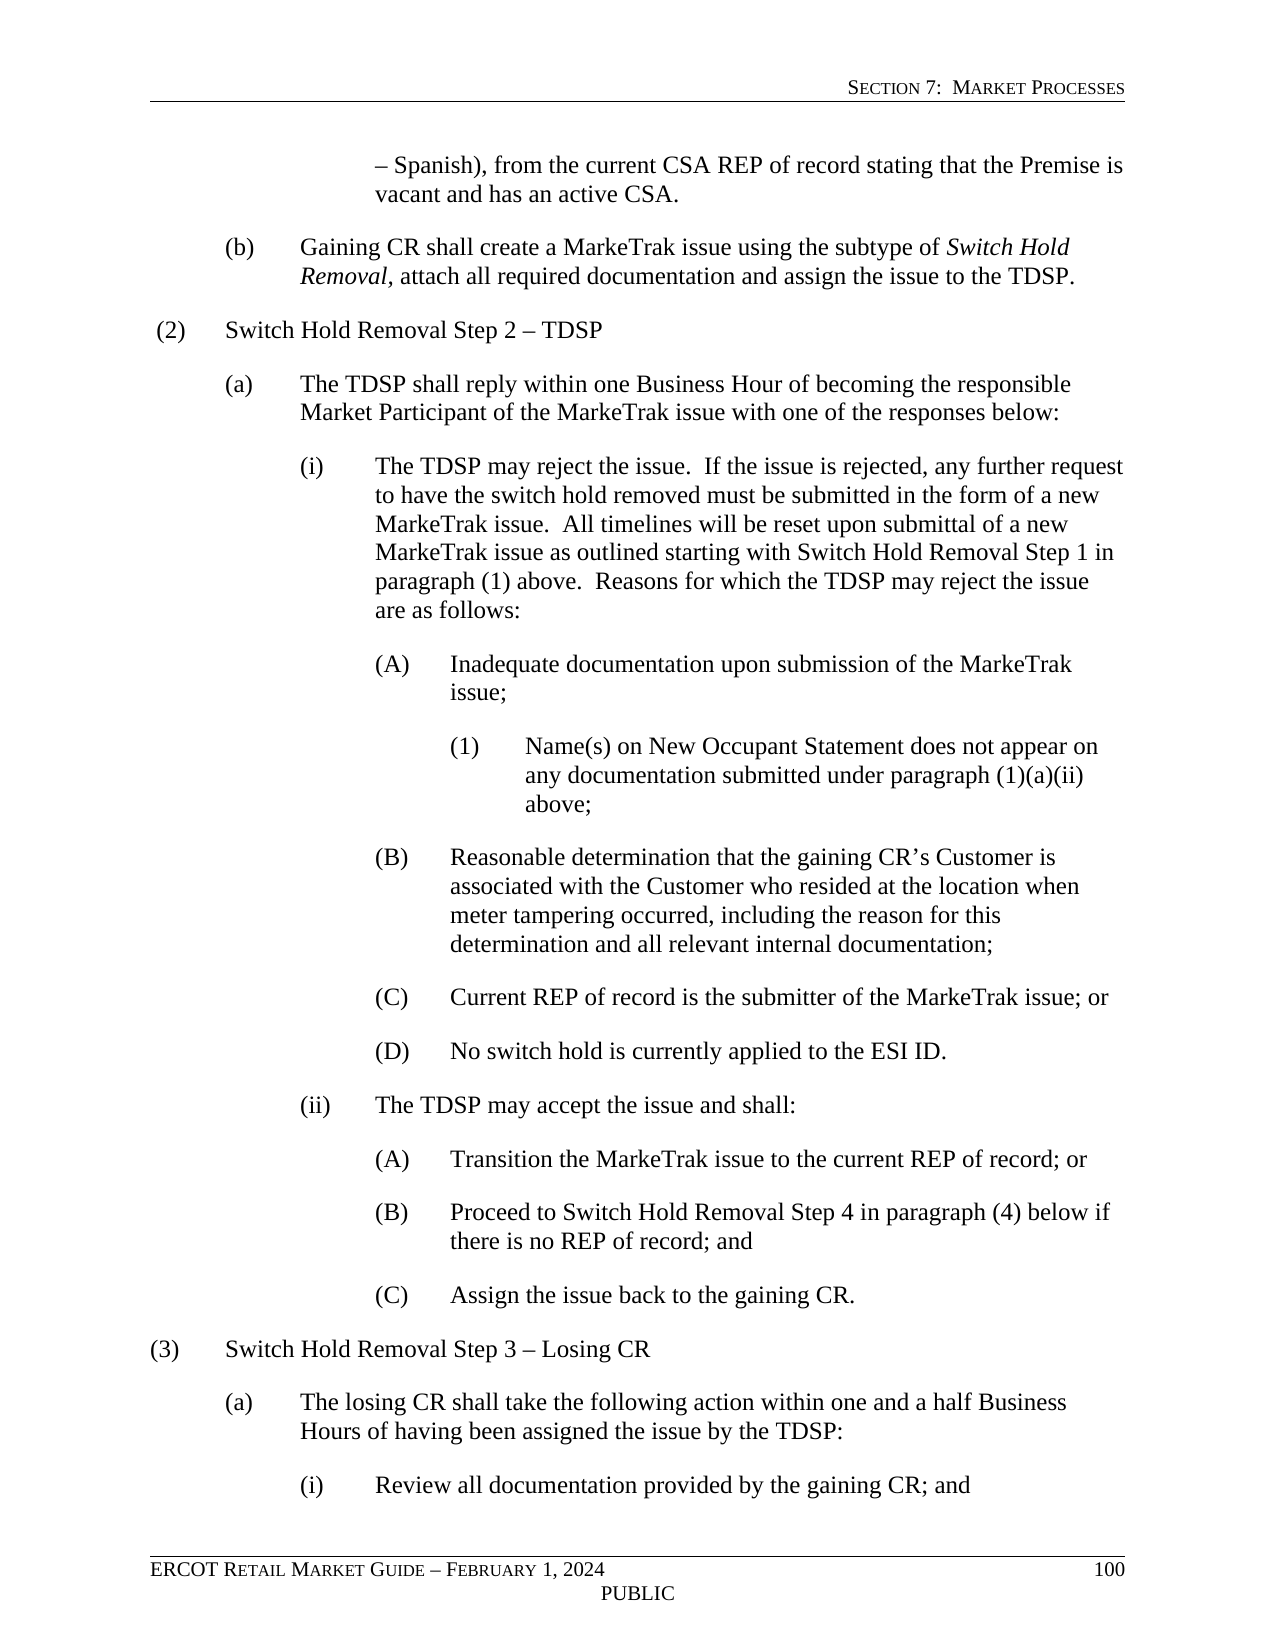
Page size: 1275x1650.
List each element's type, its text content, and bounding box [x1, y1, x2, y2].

text (b) Gaining CR shall create a MarkeTrak issue using the subtype of Switch Hold Removal, attach all required documentation and assign the issue to the TDSP. [225, 232, 1125, 290]
text (B) Proceed to Switch Hold Removal Step 4 in paragraph (4) below if there is no REP of record; and [375, 1197, 1125, 1255]
text (i) Review all documentation provided by the gaining CR; and [300, 1470, 1125, 1499]
text (D) No switch hold is currently applied to the ESI ID. [375, 1036, 1125, 1065]
text (a) The TDSP shall reply within one Business Hour of becoming the responsible Market Participant of the MarkeTrak issue with one of the responses below: [225, 369, 1125, 426]
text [300, 150, 1125, 207]
text (a) The losing CR shall take the following action within one and a half Business Hours of having been assigned the issue by the TDSP: [225, 1387, 1125, 1445]
text (i) The TDSP may reject the issue. If the issue is rejected, any further request to have the switch hold removed must be submitted in the form of a new MarkeTrak issue. All timelines will be reset upon submittal of a new MarkeTrak issue as outlined starting with Switch Hold Removal Step 1 in paragraph (1) above. Reasons for which the TDSP may reject the issue are as follows: [300, 451, 1125, 624]
text (C) Current REP of record is the submitter of the MarkeTrak issue; or [375, 982, 1125, 1011]
text (1) Name(s) on New Occupant Statement does not appear on any documentation submitted under paragraph (1)(a)(ii) above; [375, 731, 1125, 817]
text (A) Inadequate documentation upon submission of the MarkeTrak issue; [375, 649, 1125, 706]
text (A) Transition the MarkeTrak issue to the current REP of record; or [375, 1144, 1125, 1172]
text (3) Switch Hold Removal Step 3 – Losing CR [150, 1334, 1125, 1362]
text (ii) The TDSP may accept the issue and shall: [300, 1090, 1125, 1119]
text (B) Reasonable determination that the gaining CR’s Customer is associated with the Customer who resided at the location when meter tampering occurred, including the reason for this determination and all relevant internal documentation; [375, 842, 1125, 957]
text (2) Switch Hold Removal Step 2 – TDSP [150, 315, 1125, 344]
text (C) Assign the issue back to the gaining CR. [375, 1280, 1125, 1309]
